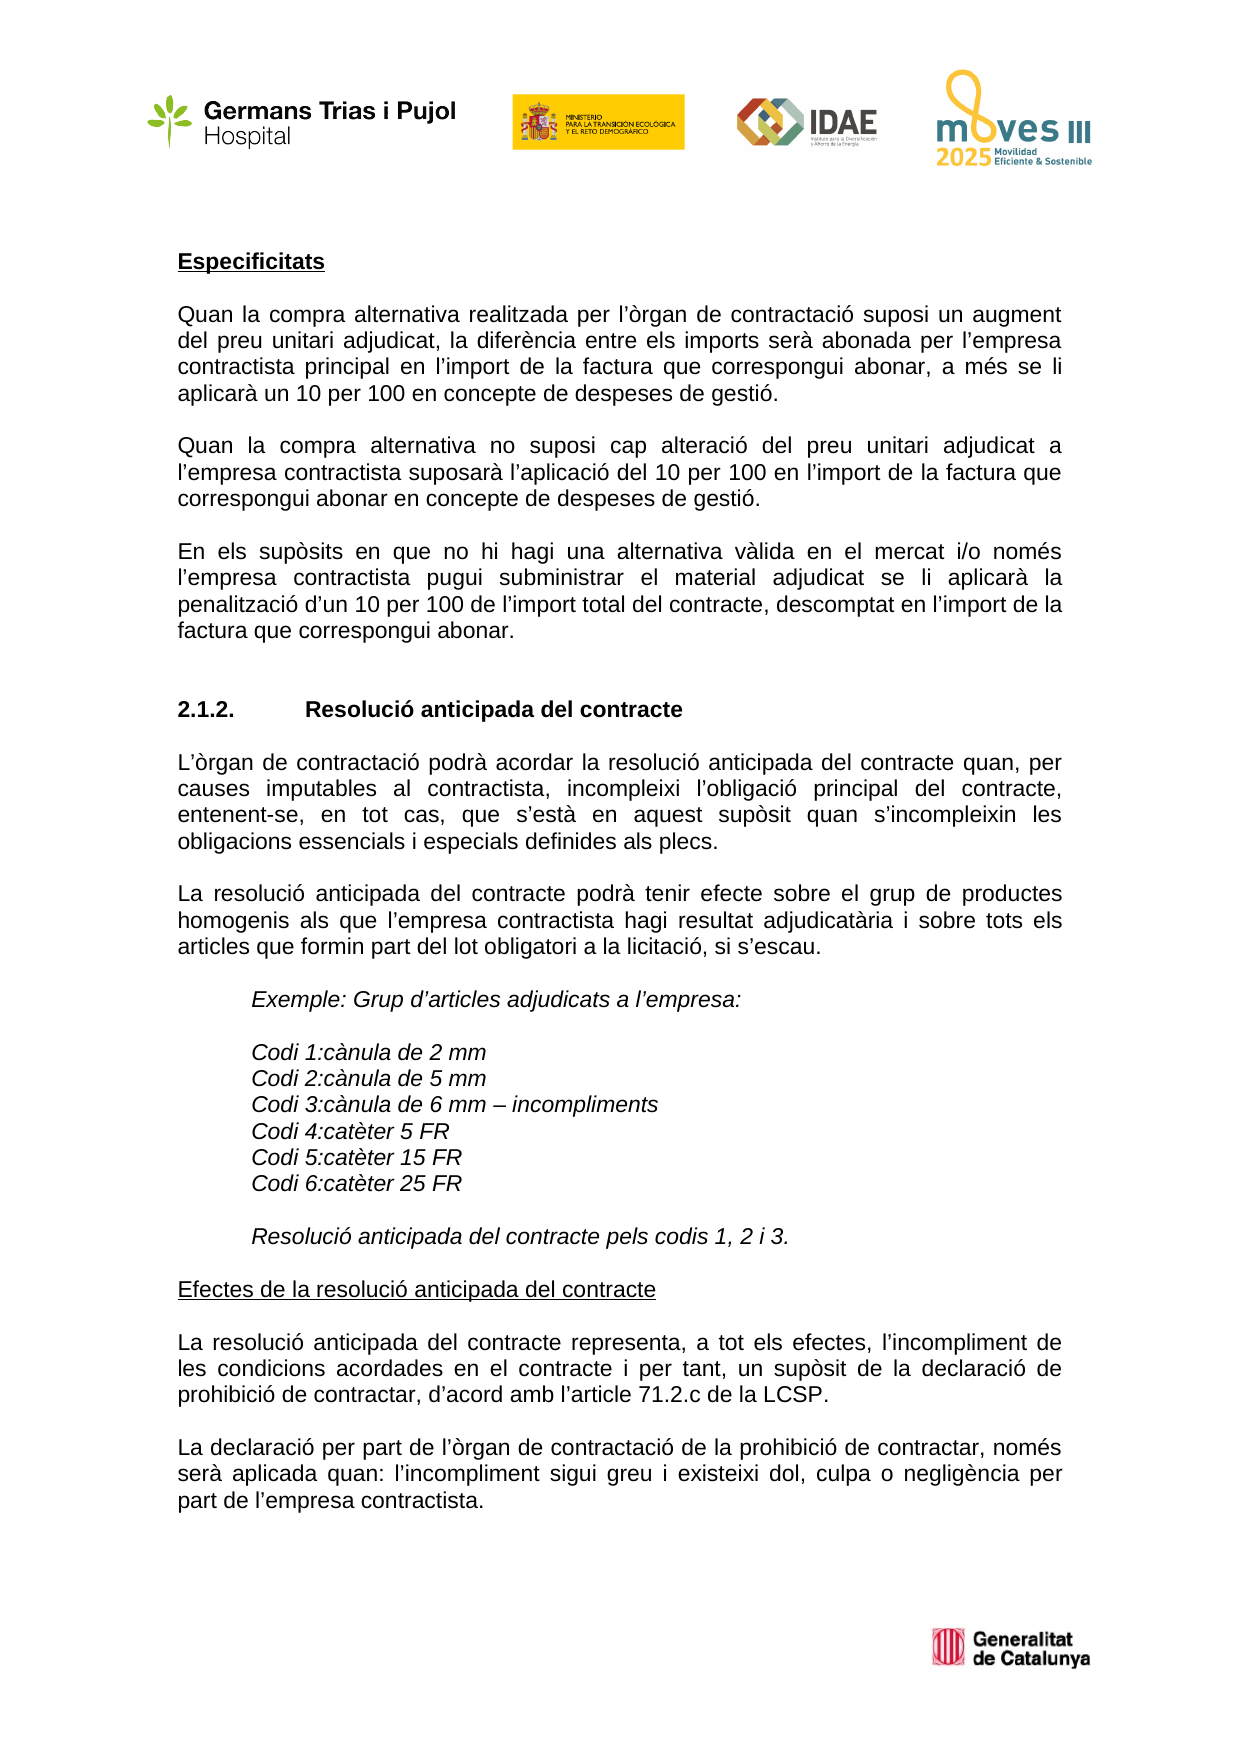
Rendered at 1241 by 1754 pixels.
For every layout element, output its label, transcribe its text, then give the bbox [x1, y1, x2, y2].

text Quan la compra alternativa no suposi cap alteració del preu unitari adjudicat a l’empresa contractista suposarà l’aplicació del 10 per 100 en l’import de la factura que correspongui abonar en concepte de despeses de gestió. [177, 432, 1063, 511]
text Codi 1:cànula de 2 mm [251, 1038, 1063, 1065]
text Codi 3:cànula de 6 mm – incompliments [251, 1091, 1063, 1118]
text Codi 5:catèter 15 FR [251, 1144, 1063, 1170]
text Efectes de la resolució anticipada del contracte [177, 1276, 1063, 1302]
text Especificitats [177, 248, 1063, 274]
picture [147, 95, 455, 149]
picture [511, 93, 686, 151]
text La declaració per part de l’òrgan de contractació de la prohibició de contractar, només serà aplicada quan: l’incompliment sigui greu i existeixi dol, culpa o negligència per part de l’empresa contractista. [177, 1434, 1063, 1513]
text La resolució anticipada del contracte podrà tenir efecte sobre el grup de productes homogenis als que l’empresa contractista hagi resultat adjudicatària i sobre tots els articles que formin part del lot obligatori a la licitació, si s’escau. [177, 880, 1063, 959]
list Resolució anticipada del contracte [177, 696, 1063, 722]
text Quan la compra alternativa realitzada per l’òrgan de contractació suposi un augment del preu unitari adjudicat, la diferència entre els imports serà abonada per l’empresa contractista principal en l’import de la factura que correspongui abonar, a més se li aplicarà un 10 per 100 en concepte de despeses de gestió. [177, 301, 1063, 406]
picture [893, 1621, 1129, 1674]
picture [730, 93, 881, 155]
text Codi 6:catèter 25 FR [251, 1170, 1063, 1197]
text Exemple: Grup d’articles adjudicats a l’empresa: [251, 986, 1063, 1012]
picture [934, 67, 1093, 167]
text Codi 2:cànula de 5 mm [251, 1065, 1063, 1091]
text Resolució anticipada del contracte pels codis 1, 2 i 3. [251, 1223, 1063, 1249]
text En els supòsits en que no hi hagi una alternativa vàlida en el mercat i/o només l’empresa contractista pugui subministrar el material adjudicat se li aplicarà la penalització d’un 10 per 100 de l’import total del contracte, descomptat en l’import de la factura que correspongui abonar. [177, 538, 1063, 643]
text Codi 4:catèter 5 FR [251, 1118, 1063, 1144]
text La resolució anticipada del contracte representa, a tot els efectes, l’incompliment de les condicions acordades en el contracte i per tant, un supòsit de la declaració de prohibició de contractar, d’acord amb l’article 71.2.c de la LCSP. [177, 1328, 1063, 1407]
text L’òrgan de contractació podrà acordar la resolució anticipada del contracte quan, per causes imputables al contractista, incompleixi l’obligació principal del contracte, entenent-se, en tot cas, que s’està en aquest supòsit quan s’incompleixin les obligacions essencials i especials definides als plecs. [177, 749, 1063, 854]
